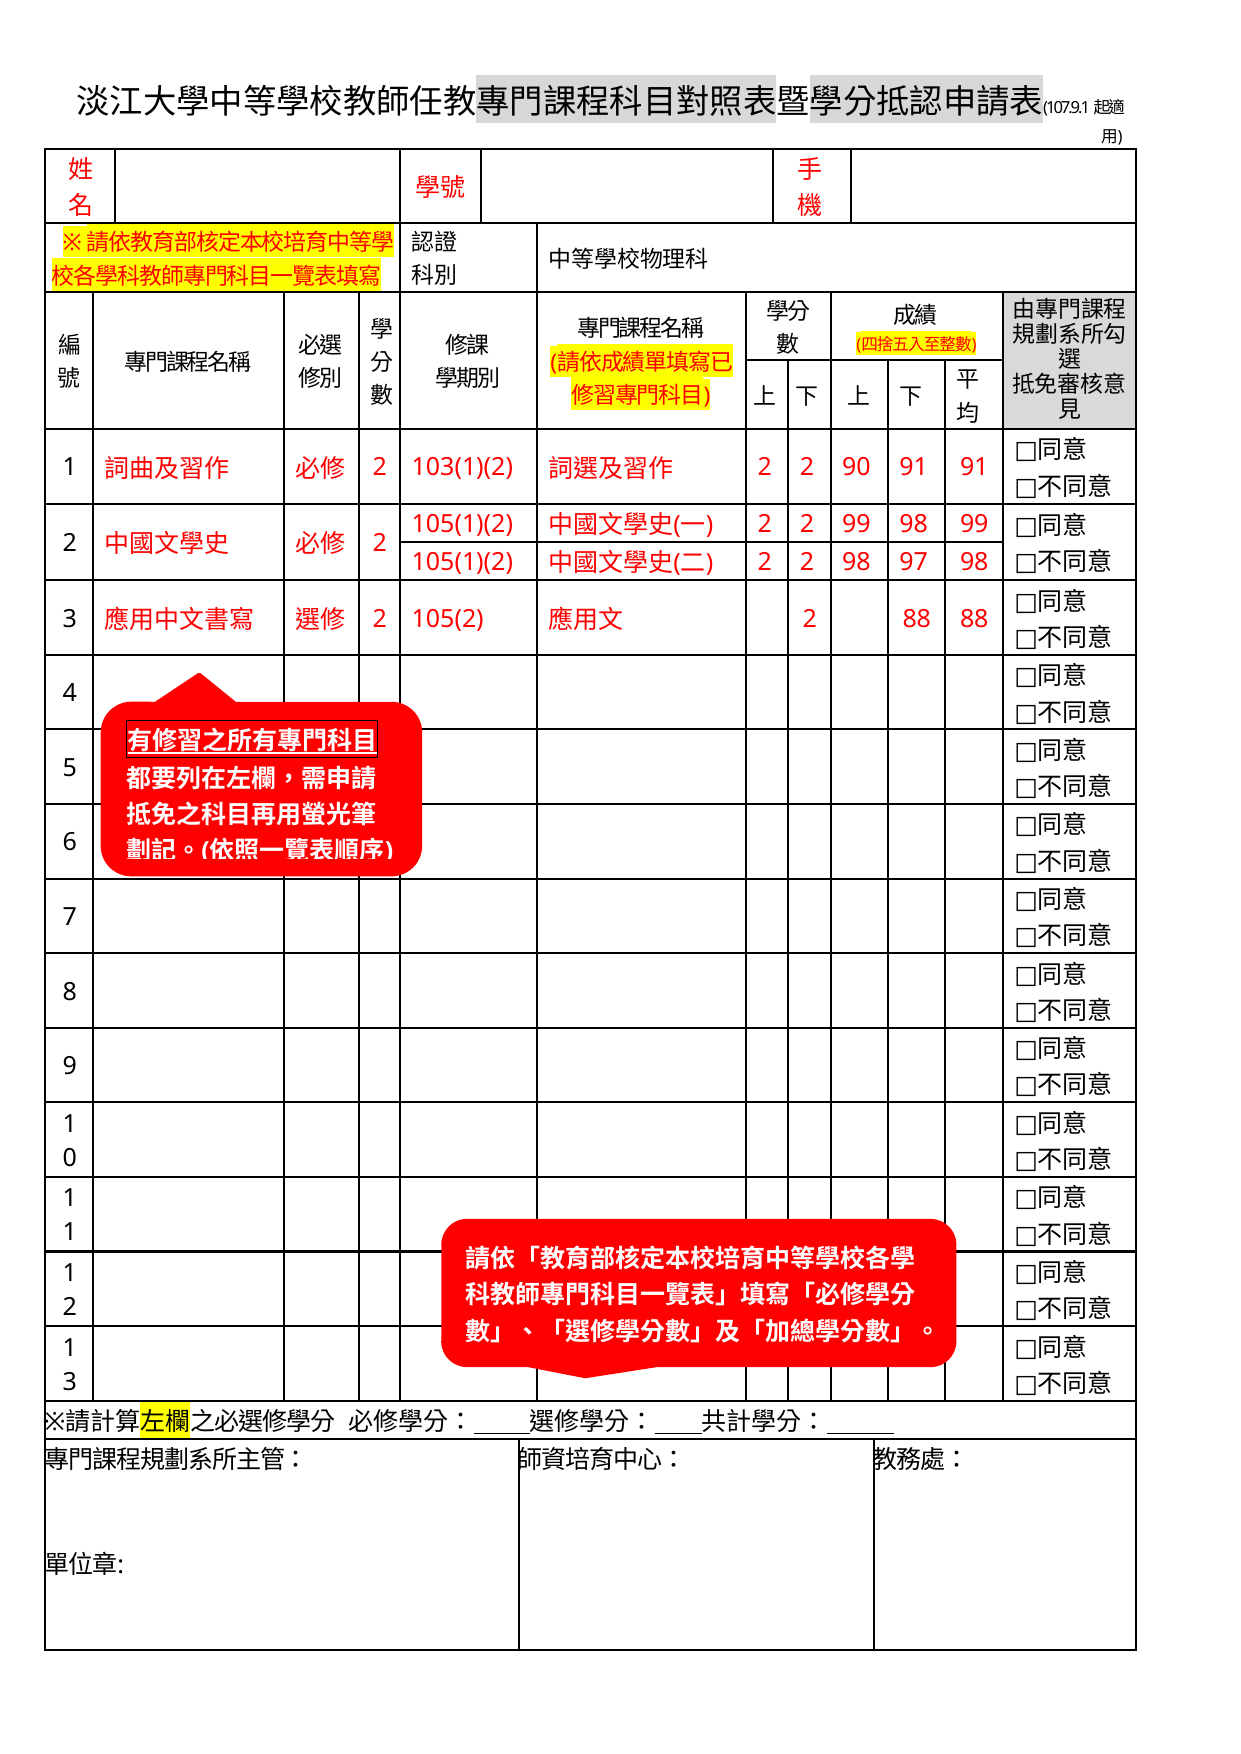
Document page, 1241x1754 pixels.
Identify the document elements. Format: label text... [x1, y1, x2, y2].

table_cell [401, 1029, 536, 1101]
table_cell [401, 1253, 441, 1325]
table_cell [832, 1029, 887, 1101]
table_cell [789, 1103, 830, 1176]
table_cell [889, 1178, 944, 1222]
table_cell [285, 1178, 358, 1250]
table_cell ※請計算左欄之必選修學分 必修學分： 選修學分： 共計學分： [190, 1402, 1135, 1438]
table_cell 99 [832, 505, 887, 541]
table_cell [789, 1178, 830, 1218]
table_cell [832, 880, 887, 952]
table_cell [889, 880, 944, 952]
table_cell 教務處： [875, 1440, 1135, 1649]
table_cell [946, 1327, 1002, 1399]
table_cell [360, 1103, 399, 1176]
table_cell 98 [889, 505, 944, 541]
table_cell 4 [46, 656, 92, 728]
table_cell 3 [46, 581, 92, 654]
table_cell 88 [946, 581, 1002, 654]
table_cell [482, 150, 772, 222]
table_cell [401, 1327, 536, 1399]
table_cell 編號 [46, 293, 92, 428]
table_cell [423, 730, 536, 803]
table_cell [832, 1368, 887, 1399]
table_cell 88 [889, 581, 944, 654]
table_cell 下 [789, 361, 830, 428]
table_cell [946, 730, 1002, 803]
table_cell 2 [789, 505, 830, 541]
table_cell [94, 1327, 283, 1399]
table_cell 98 [832, 543, 887, 579]
table_cell [889, 1103, 944, 1176]
table_cell 1 [46, 430, 92, 502]
table_cell □同意 □不同意 [1004, 1327, 1135, 1399]
table_cell 詞選及習作 [538, 430, 745, 502]
table_cell [538, 1029, 745, 1101]
table_cell 中國文學史 [94, 505, 283, 579]
table_cell [889, 1029, 944, 1101]
table_cell [747, 1103, 787, 1176]
table_cell □同意 □不同意 [1004, 954, 1135, 1027]
table_cell [747, 656, 787, 728]
table_cell 90 [832, 430, 887, 502]
table_cell □同意 □不同意 [1004, 1178, 1135, 1250]
table_cell [94, 880, 283, 952]
table_cell □同意 □不同意 [1004, 656, 1135, 728]
table_cell □同意 □不同意 [1004, 730, 1135, 803]
table_cell [538, 805, 745, 877]
table_cell [946, 954, 1002, 1027]
table_cell [116, 150, 399, 222]
table_cell 2 [789, 543, 830, 579]
table_cell [852, 150, 1135, 222]
table_cell 詞曲及習作 [94, 430, 283, 502]
table_cell [94, 954, 283, 1027]
table_cell [285, 1327, 358, 1399]
table_cell □同意 □不同意 [1004, 505, 1135, 579]
table_cell [832, 954, 887, 1027]
table_cell [538, 1368, 745, 1399]
table_cell [401, 954, 536, 1027]
table_cell [747, 805, 787, 877]
table_cell 2 [46, 505, 92, 579]
table_cell [401, 656, 536, 728]
table_cell 學號 [401, 150, 480, 222]
table_cell [360, 656, 399, 702]
table_cell 99 [946, 505, 1002, 541]
table_cell 97 [889, 543, 944, 579]
table_cell [94, 1103, 283, 1176]
table_cell 10 [46, 1103, 92, 1176]
table_cell □同意 □不同意 [1004, 1253, 1135, 1325]
table_cell 姓名 [46, 150, 114, 222]
table_cell [285, 1103, 358, 1176]
table_cell [747, 581, 787, 654]
table_cell 專門課程規劃系所主管： 單位章: [46, 1440, 518, 1649]
table_cell 91 [889, 430, 944, 502]
table_cell [94, 805, 126, 877]
table_cell [789, 954, 830, 1027]
table_cell [94, 1253, 283, 1325]
table_cell 必修 [285, 430, 358, 502]
table_cell 103(1)(2) [401, 430, 536, 502]
table_cell [889, 656, 944, 728]
table_cell [285, 880, 358, 952]
table_cell 平均 [946, 361, 1002, 428]
table_cell [538, 656, 745, 728]
table_cell 2 [747, 505, 787, 541]
table_cell □同意 □不同意 [1004, 805, 1135, 877]
table_cell 應用文 [538, 581, 745, 654]
table_cell [401, 1103, 536, 1176]
table_cell 中國文學史(二) [538, 543, 745, 579]
table_cell [747, 1368, 787, 1399]
table_cell [789, 880, 830, 952]
table_cell [789, 805, 830, 877]
table_cell 12 [46, 1253, 92, 1325]
table_cell 修課 學期別 [401, 293, 536, 428]
table_cell 11 [46, 1178, 92, 1250]
table_cell [747, 1029, 787, 1101]
table_cell □同意 □不同意 [1004, 880, 1135, 952]
table_cell 7 [46, 880, 92, 952]
table_cell □同意 □不同意 [1004, 1029, 1135, 1101]
table_cell 9 [46, 1029, 92, 1101]
table_cell 98 [946, 543, 1002, 579]
table_cell [360, 1253, 399, 1325]
table_cell 應用中文書寫 [94, 581, 283, 654]
table_cell 師資培育中心： [520, 1440, 873, 1649]
table_cell 中國文學史(一) [538, 505, 745, 541]
table_cell [889, 1364, 944, 1399]
table_cell [538, 880, 745, 952]
table_cell [889, 730, 944, 803]
table_cell [401, 880, 536, 952]
table_cell 中等學校物理科 [538, 224, 1135, 291]
table_cell [946, 1178, 1002, 1250]
table_cell [360, 1327, 399, 1399]
table_cell [832, 656, 887, 728]
table_cell [360, 880, 399, 952]
table_cell 2 [747, 543, 787, 579]
table_cell 2 [789, 430, 830, 502]
table_cell [94, 656, 283, 728]
table_cell 91 [946, 430, 1002, 502]
table_cell [360, 1029, 399, 1101]
table_cell [94, 730, 100, 803]
table_cell [285, 1253, 358, 1325]
table_cell 認證 科別 [401, 224, 536, 291]
table_cell [946, 880, 1002, 952]
table_cell 105(2) [401, 581, 536, 654]
table_cell □同意 □不同意 [1004, 430, 1135, 502]
table_cell [747, 730, 787, 803]
table_cell 2 [360, 581, 399, 654]
table_cell 選修 [285, 581, 358, 654]
table_cell [285, 656, 358, 701]
table_cell 2 [360, 505, 399, 579]
table_cell □同意 □不同意 [1004, 581, 1135, 654]
table_cell 學分數 [747, 293, 830, 359]
table_cell [360, 954, 399, 1027]
table_cell 學分數 [360, 293, 399, 428]
table_cell 專門課程名稱 (請依成績單填寫已修習專門科目) [538, 293, 745, 428]
table_cell [747, 954, 787, 1027]
table_cell [538, 954, 745, 1027]
table_cell 成績 (四捨五入至整數) [832, 293, 1002, 359]
table_cell [285, 1029, 358, 1101]
table_cell [360, 1178, 399, 1250]
table_cell [889, 805, 944, 877]
table_cell ※請計算左欄之必選修學分 必修學分： 選修學分： 共計學分： [46, 1402, 140, 1438]
table_cell [832, 1178, 887, 1218]
table_cell 下 [889, 361, 944, 428]
table_cell [946, 1103, 1002, 1176]
table_cell 2 [789, 581, 830, 654]
table_cell 專門課程名稱 [94, 293, 283, 428]
table_cell [832, 1103, 887, 1176]
table_cell [946, 656, 1002, 728]
table_cell [789, 1029, 830, 1101]
table_cell □同意 □不同意 [1004, 1103, 1135, 1176]
table_cell [401, 1178, 536, 1250]
table_cell [832, 730, 887, 803]
table_cell 上 [832, 361, 887, 428]
table_cell [957, 1253, 1002, 1325]
table_cell [285, 954, 358, 1027]
table_cell [538, 1178, 745, 1218]
table_cell [747, 880, 787, 952]
table_header 淡江大學中等學校教師任教專門課程科目對照表暨學分抵認申請表(107.9.1起適用) [45, 75, 1136, 147]
table_cell 8 [46, 954, 92, 1027]
table_cell 手機 [774, 150, 850, 222]
table_cell 上 [747, 361, 787, 428]
table_cell 105(1)(2) [401, 543, 536, 579]
table_cell [94, 1029, 283, 1101]
table_cell [94, 1178, 283, 1250]
table_cell 13 [46, 1327, 92, 1399]
table_cell [747, 1178, 787, 1218]
table_cell [946, 1029, 1002, 1101]
table_cell 6 [46, 805, 92, 877]
table_cell [946, 805, 1002, 877]
table_cell 2 [360, 430, 399, 502]
table_cell [789, 730, 830, 803]
table_cell [789, 656, 830, 728]
table_cell ※ 請依教育部核定本校培育中等學校各學科教師專門科目一覽表填寫 [46, 224, 399, 291]
table_cell [832, 581, 887, 654]
table_cell 必修 [285, 505, 358, 579]
table_cell [832, 805, 887, 877]
table_cell [889, 954, 944, 1027]
table_cell 105(1)(2) [401, 505, 536, 541]
table_cell [401, 805, 536, 877]
table_cell 2 [747, 430, 787, 502]
table_cell 由專門課程規劃系所勾選 抵免審核意見 [1004, 293, 1135, 428]
table_cell 必選 修別 [285, 293, 358, 428]
table_cell [538, 1103, 745, 1176]
table_cell [789, 1368, 830, 1399]
table_cell [538, 730, 745, 803]
table_cell 5 [46, 730, 92, 803]
